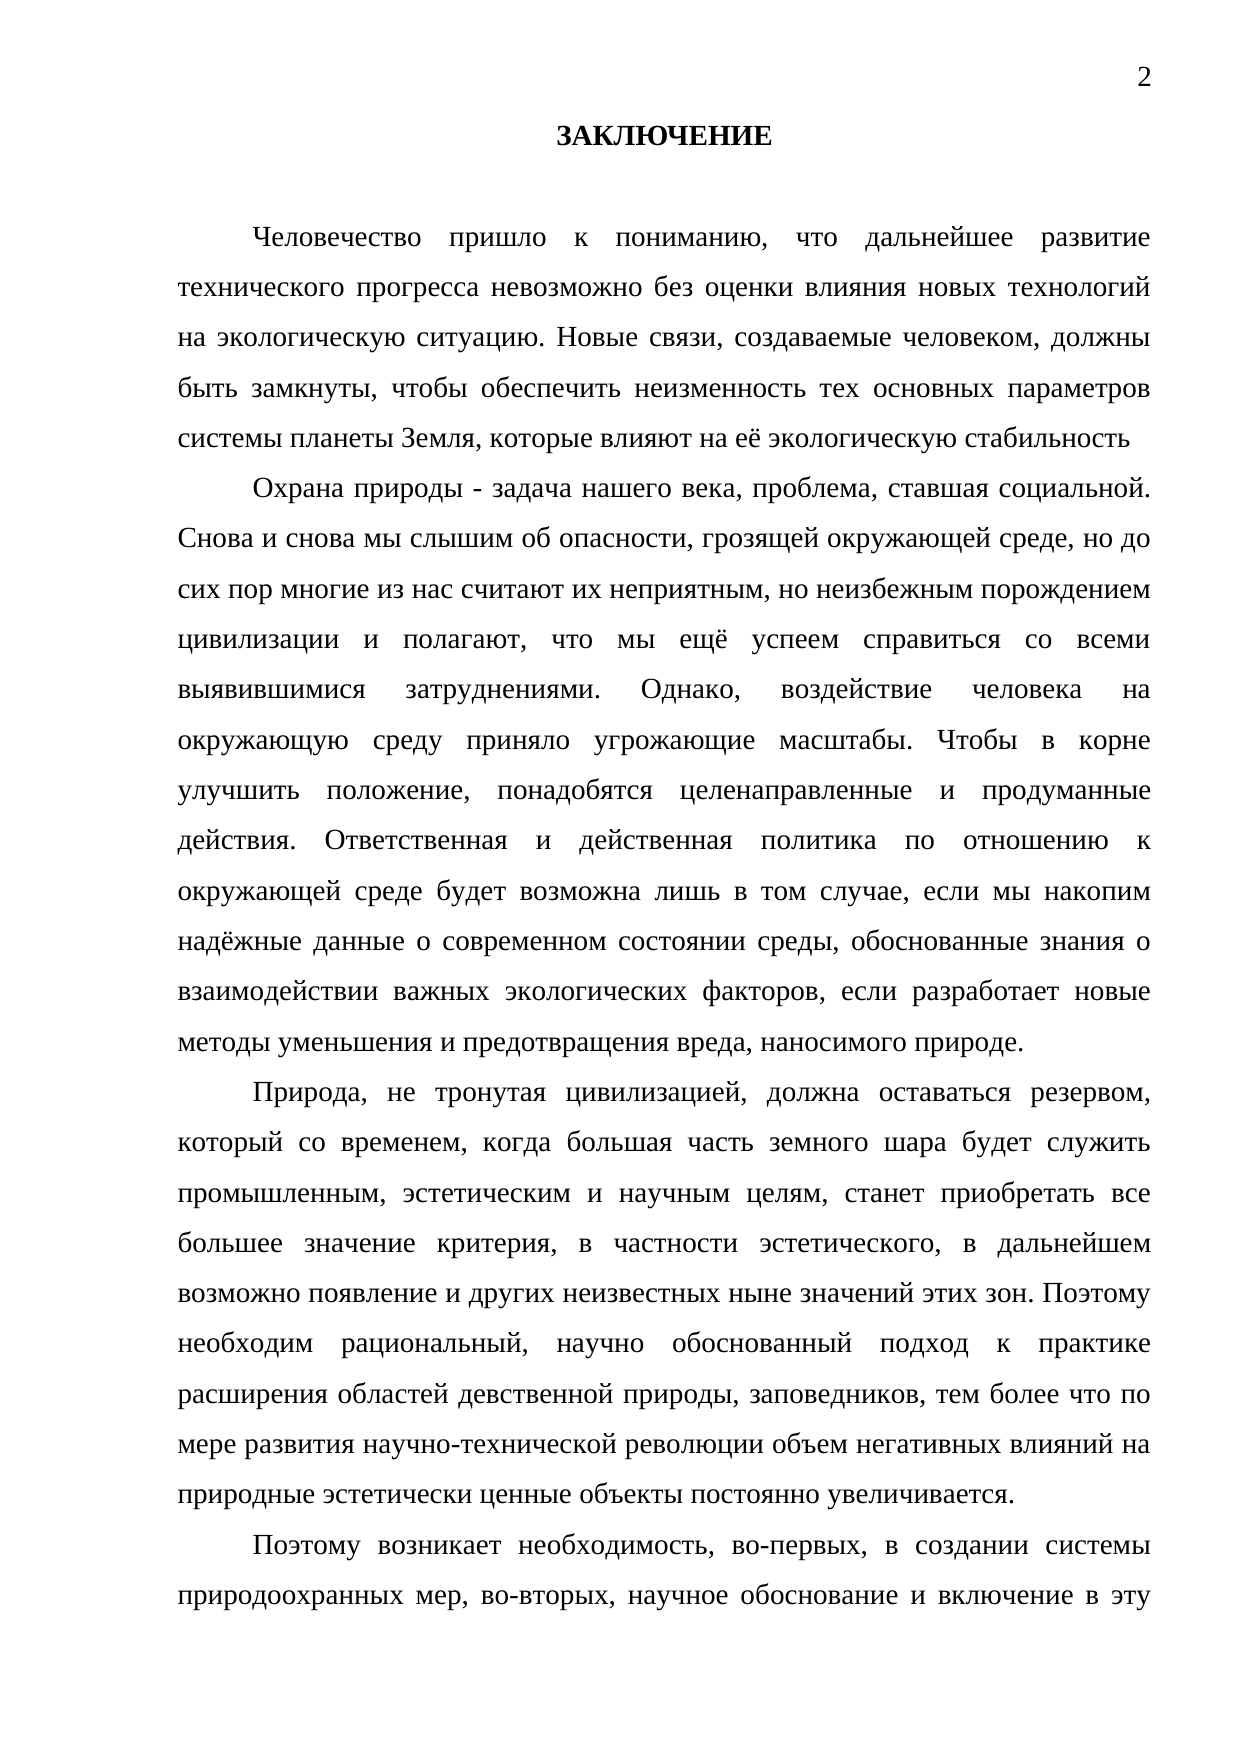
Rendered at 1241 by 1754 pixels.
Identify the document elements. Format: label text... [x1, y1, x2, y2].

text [177, 1527, 1152, 1611]
text Охрана природы - задача нашего века, проблема, ставшая социальной. Снова и снова мы слышим об опасности, грозящей окружающей среде, но до сих пор многие из нас считают их неприятным, но неизбежным порождением цивилизации и полагают, что мы ещё успеем справиться со всеми выявившимися затруднениями. Однако, воздействие человека на окружающую среду приняло угрожающие масштабы. Чтобы в корне улучшить положение, понадобятся целенаправленные и продуманные действия. Ответственная и действенная политика по отношению к окружающей среде будет возможна лишь в том случае, если мы накопим надёжные данные о современном состоянии среды, обоснованные знания о взаимодействии важных экологических факторов, если разработает новые методы уменьшения и предотвращения вреда, наносимого природе. [177, 470, 1152, 1057]
text Заключение [177, 118, 1152, 152]
text Человечество пришло к пониманию, что дальнейшее развитие технического прогресса невозможно без оценки влияния новых технологий на экологическую ситуацию. Новые связи, создаваемые человеком, должны быть замкнуты, чтобы обеспечить неизменность тех основных параметров системы планеты Земля, которые влияют на её экологическую стабильность [177, 219, 1152, 453]
text Природа, не тронутая цивилизацией, должна оставаться резервом, который со временем, когда большая часть земного шара будет служить промышленным, эстетическим и научным целям, станет приобретать все большее значение критерия, в частности эстетического, в дальнейшем возможно появление и других неизвестных ныне значений этих зон. Поэтому необходим рациональный, научно обоснованный подход к практике расширения областей девственной природы, заповедников, тем более что по мере развития научно-технической революции объем негативных влияний на природные эстетически ценные объекты постоянно увеличивается. [177, 1074, 1152, 1510]
